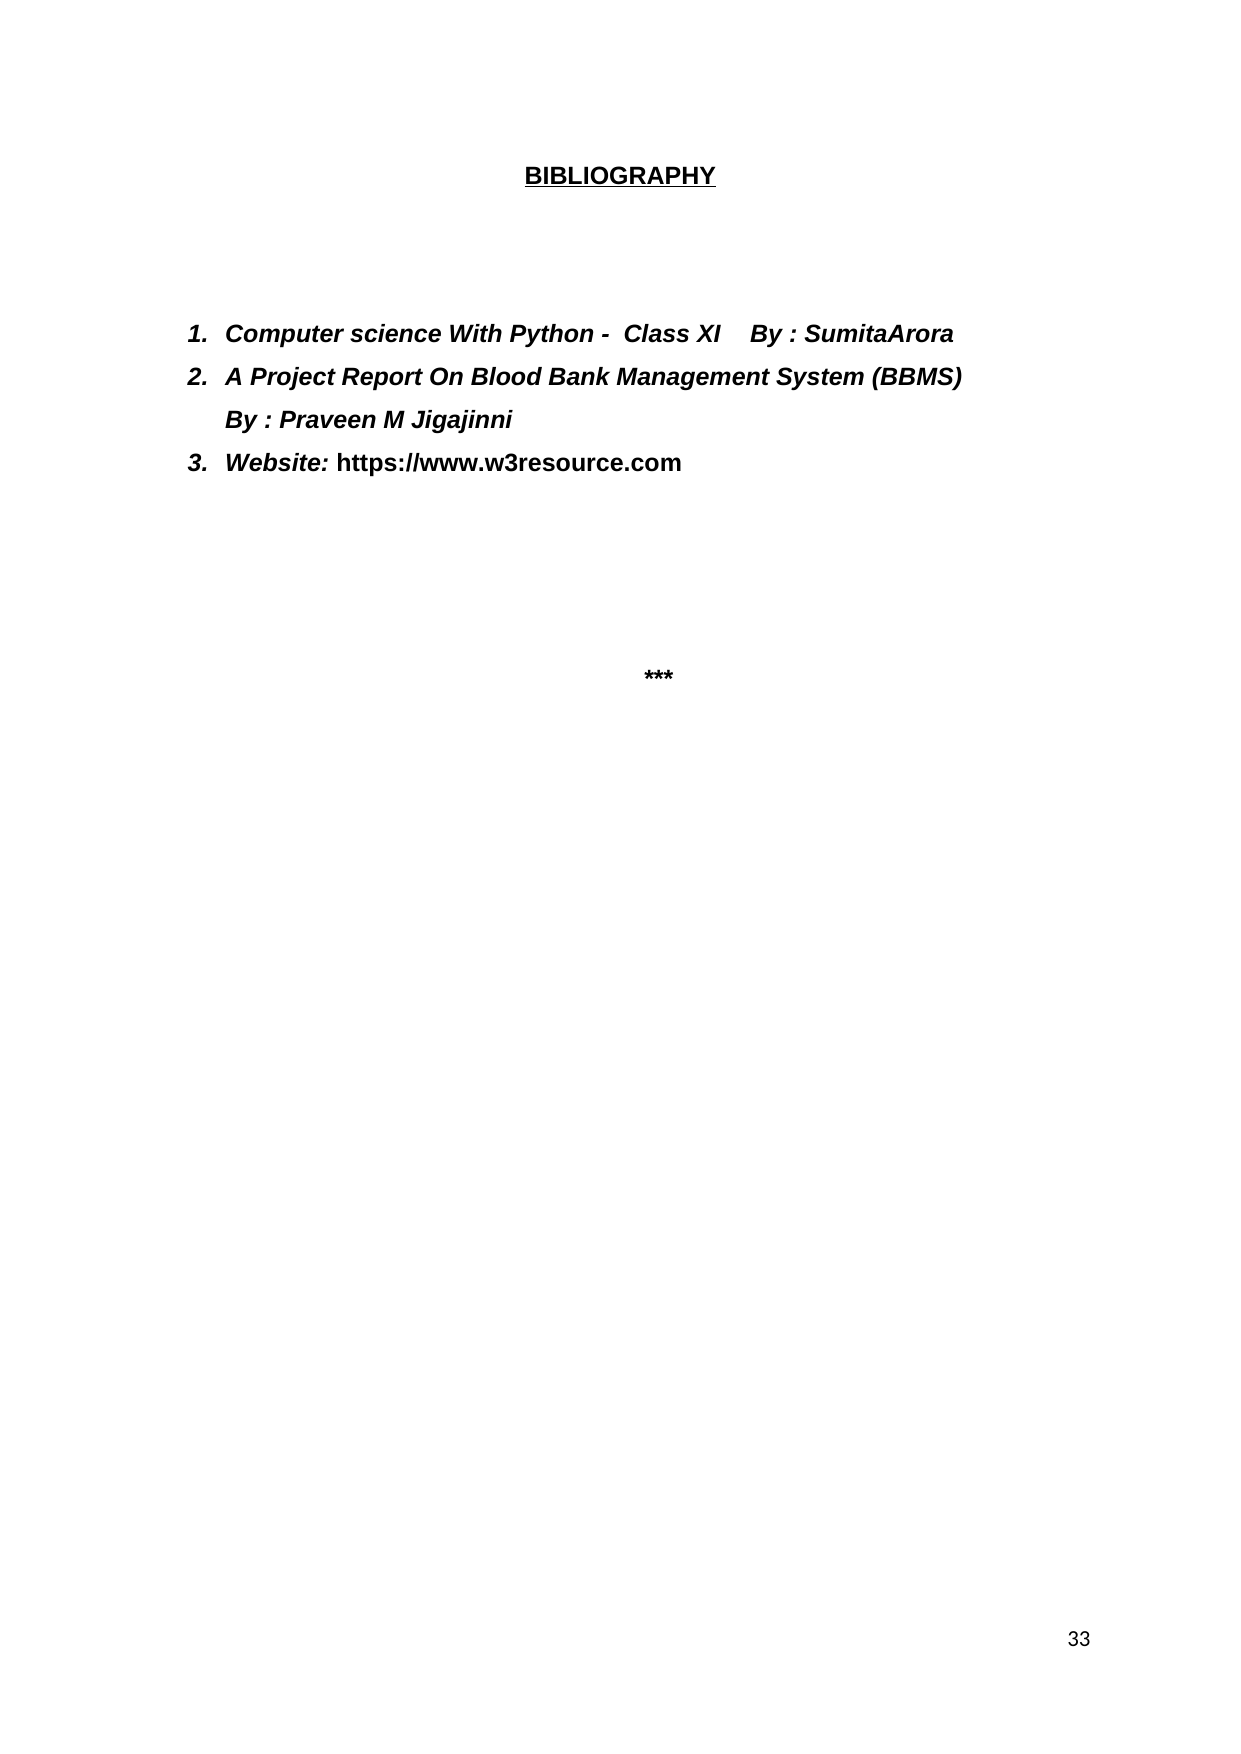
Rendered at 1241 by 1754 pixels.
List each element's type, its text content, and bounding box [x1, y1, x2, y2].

list Computer science With Python - Class XI By : SumitaArora [187, 319, 1090, 348]
list By : Praveen M Jigajinni [225, 405, 1090, 434]
list A Project Report On Blood Bank Management System (BBMS) [187, 362, 1090, 391]
text BIBLIOGRAPHY [150, 161, 1090, 190]
list Website: https://www.w3resource.com [187, 448, 1090, 477]
list *** [225, 664, 1090, 693]
